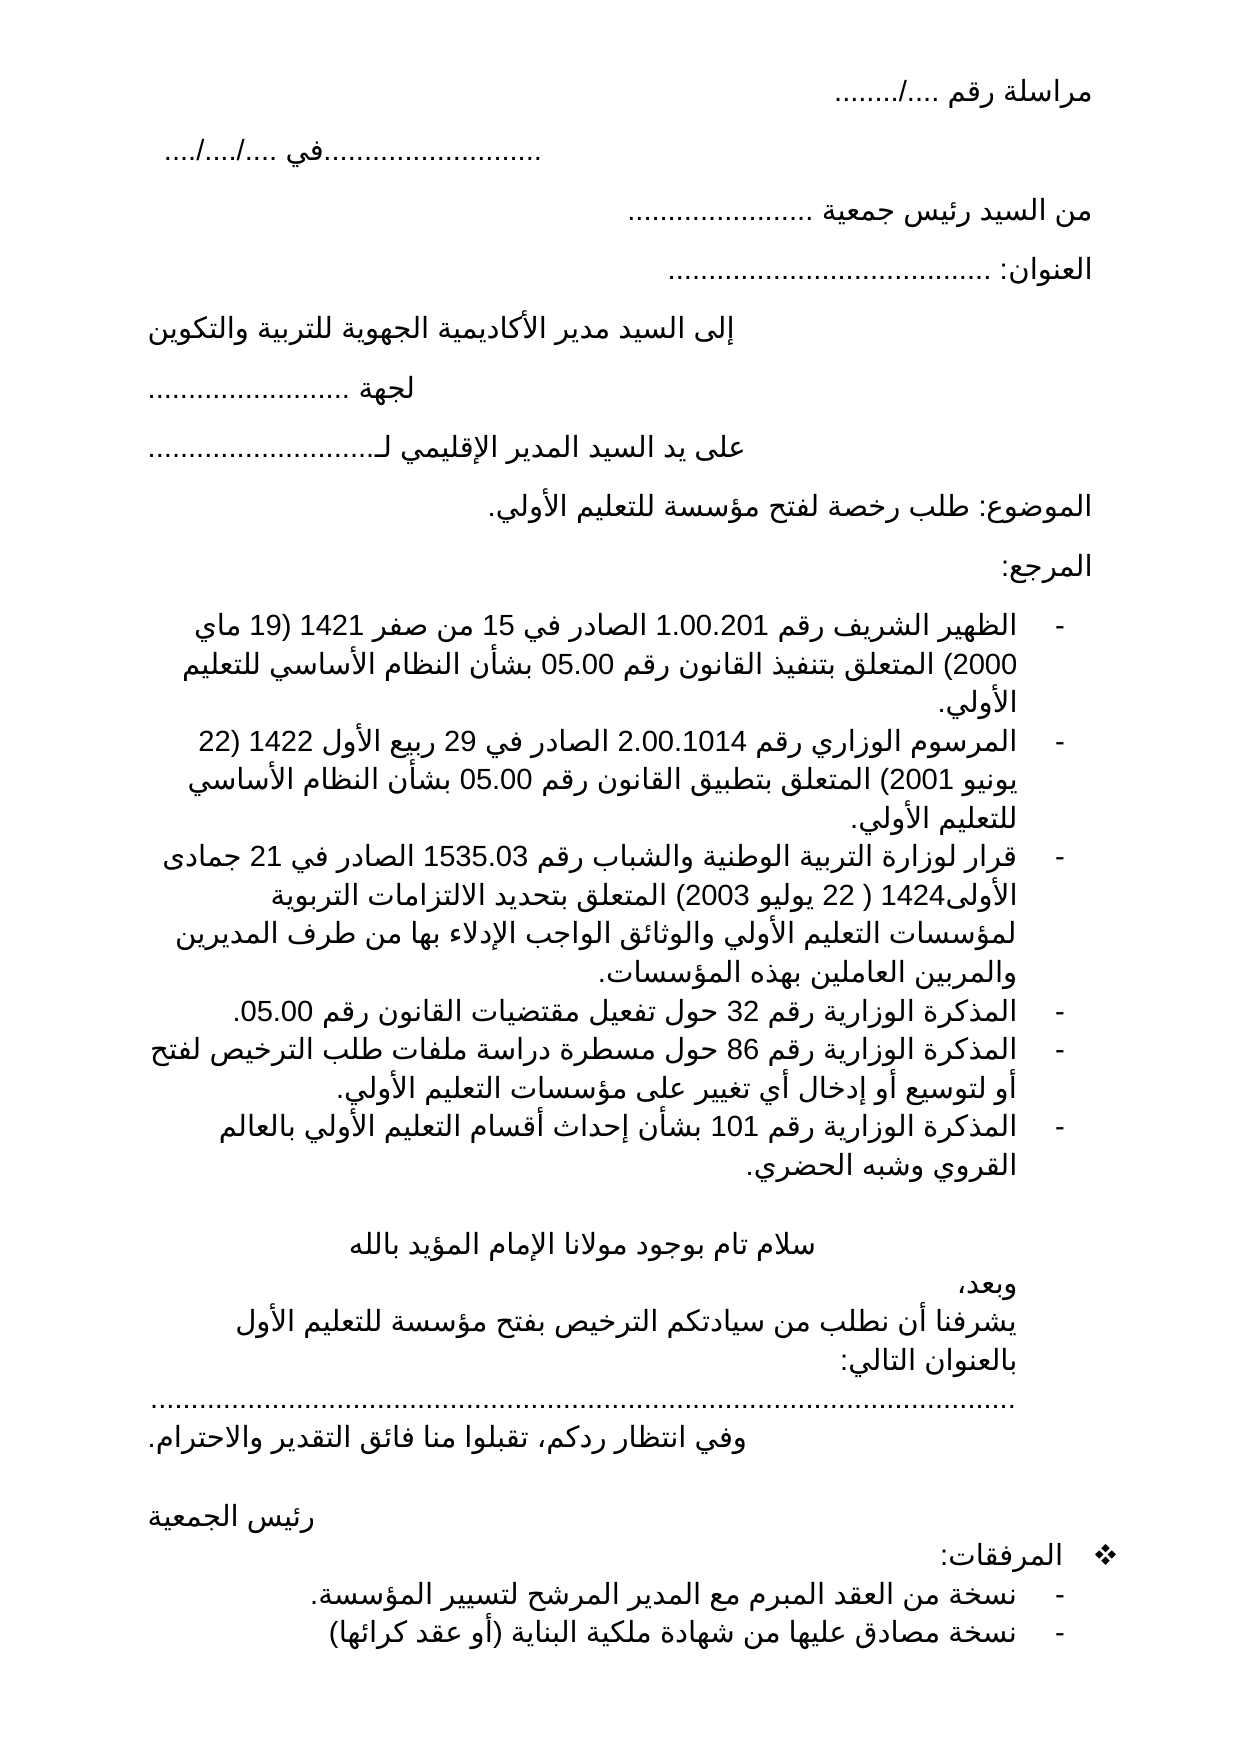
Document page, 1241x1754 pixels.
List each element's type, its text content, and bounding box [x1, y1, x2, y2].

list المرسوم الوزاري رقم 2.00.1014 الصادر في 29 ربيع الأول 1422 (22 يونيو 2001) المتعلق بتطبيق القانون رقم 05.00 بشأن النظام الأساسي للتعليم الأولي. [148, 724, 1055, 834]
list المذكرة الوزارية رقم 101 بشأن إحداث أقسام التعليم الأولي بالعالم القروي وشبه الحضري. [148, 1109, 1055, 1181]
text مراسلة رقم ..../........ [148, 74, 1093, 107]
list يشرفنا أن نطلب من سيادتكم الترخيص بفتح مؤسسة للتعليم الأول بالعنوان التالي: [148, 1304, 1018, 1376]
text لجهة ......................... [148, 371, 1093, 404]
list نسخة من العقد المبرم مع المدير المرشح لتسيير المؤسسة. [148, 1577, 1055, 1610]
text العنوان: ........................................ [148, 252, 1093, 286]
list الظهير الشريف رقم 1.00.201 الصادر في 15 من صفر 1421 (19 ماي 2000) المتعلق بتنفيذ القانون رقم 05.00 بشأن النظام الأساسي للتعليم الأولي. [148, 608, 1055, 719]
list قرار لوزارة التربية الوطنية والشباب رقم 1535.03 الصادر في 21 جمادى الأولى1424 ( 22 يوليو 2003) المتعلق بتحديد الالتزامات التربوية لمؤسسات التعليم الأولي والوثائق الواجب الإدلاء بها من طرف المديرين والمربين العاملين بهذه المؤسسات. [148, 839, 1055, 989]
list نسخة مصادق عليها من شهادة ملكية البناية (أو عقد كرائها) [148, 1615, 1055, 1649]
list سلام تام بوجود مولانا الإمام المؤيد بالله [148, 1227, 1018, 1261]
text على يد السيد المدير الإقليمي لـ............................ [148, 430, 1093, 464]
text المرجع: [148, 549, 1093, 582]
text الموضوع: طلب رخصة لفتح مؤسسة للتعليم الأولي. [148, 489, 1093, 523]
list ........................................................................................................... [148, 1381, 1018, 1415]
text من السيد رئيس جمعية ....................... [148, 193, 1093, 226]
list رئيس الجمعية [148, 1499, 1018, 1533]
list المذكرة الوزارية رقم 32 حول تفعيل مقتضيات القانون رقم 05.00. [148, 994, 1055, 1027]
list المذكرة الوزارية رقم 86 حول مسطرة دراسة ملفات طلب الترخيص لفتح أو لتوسيع أو إدخال أي تغيير على مؤسسات التعليم الأولي. [148, 1032, 1055, 1104]
text إلى السيد مدير الأكاديمية الجهوية للتربية والتكوين [148, 311, 1093, 345]
list وبعد، [148, 1266, 1018, 1299]
list وفي انتظار ردكم، تقبلوا منا فائق التقدير والاحترام. [148, 1420, 1018, 1453]
text ...........................في ..../..../.... [148, 133, 1093, 167]
list المرفقات: [148, 1538, 1093, 1572]
